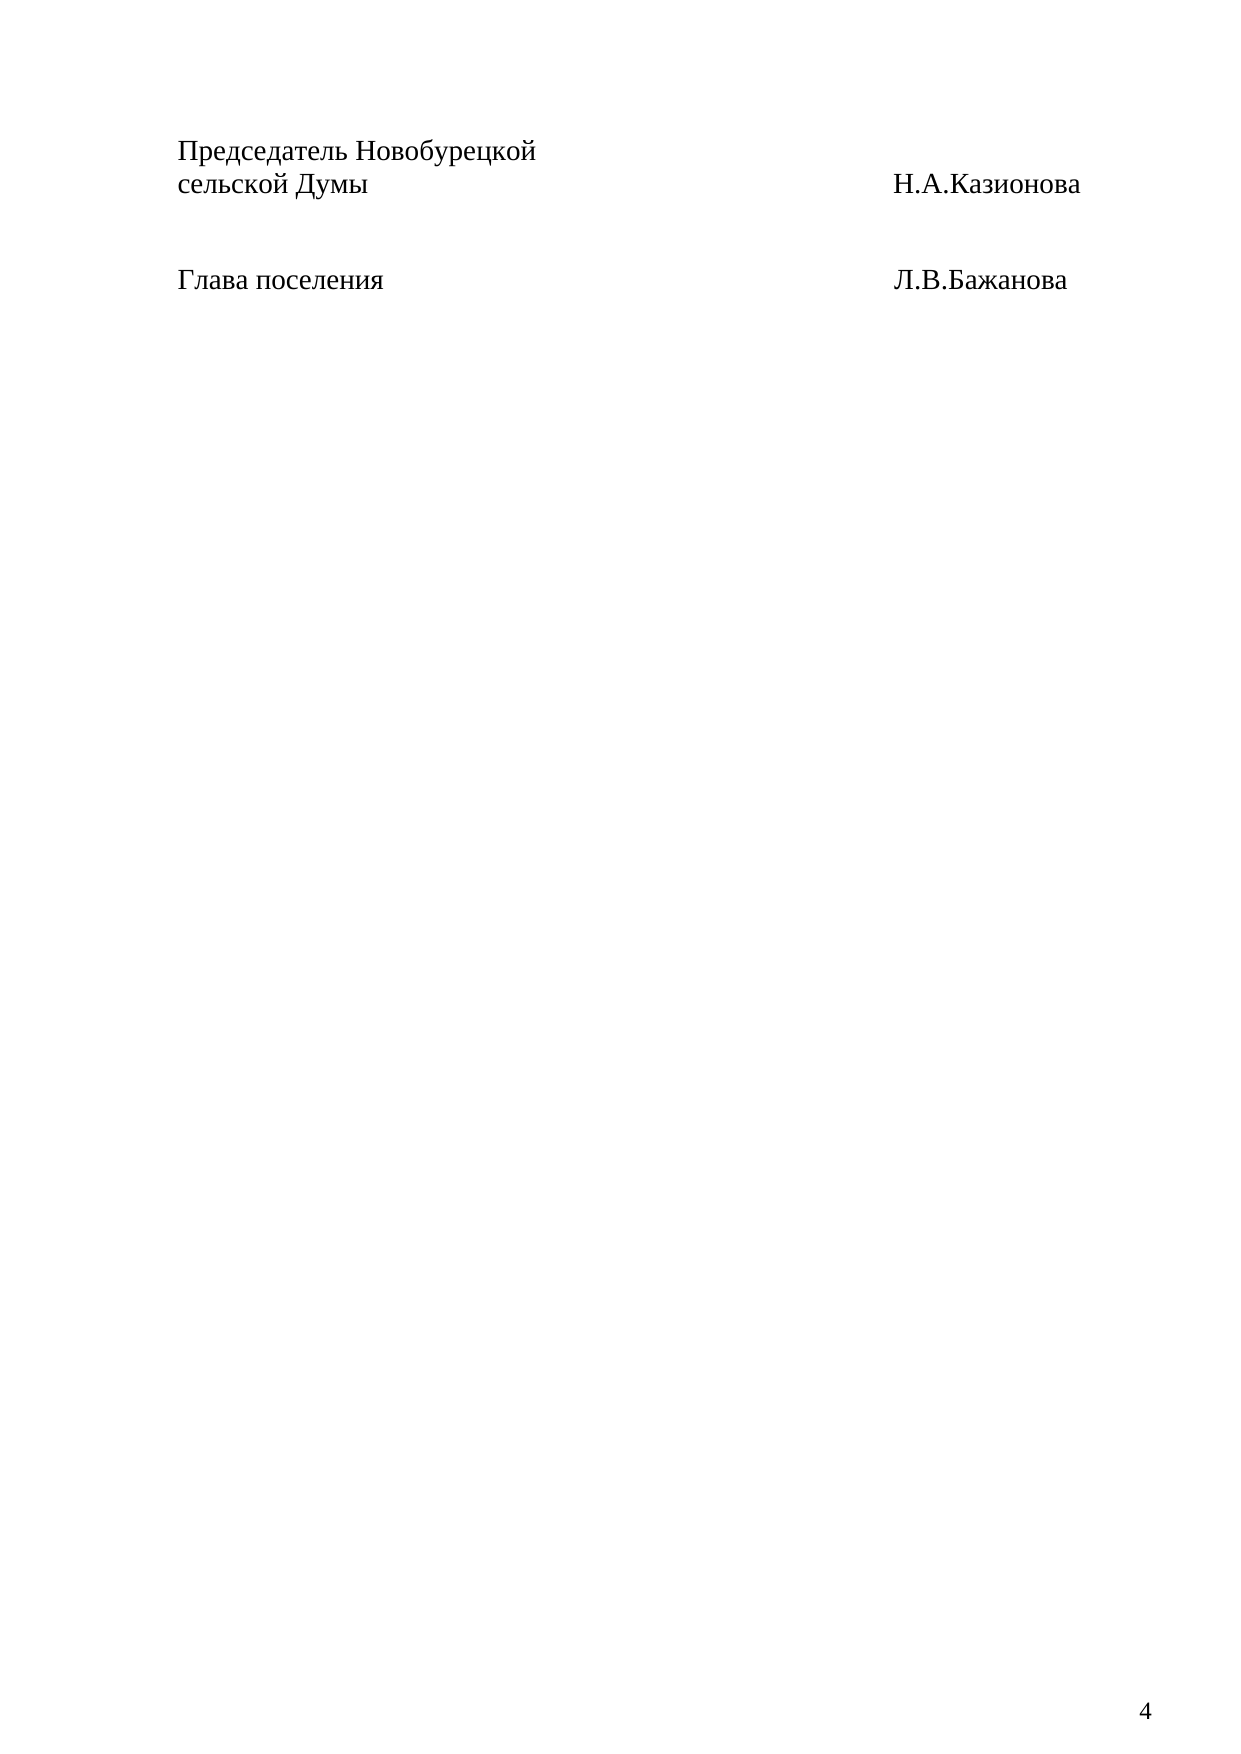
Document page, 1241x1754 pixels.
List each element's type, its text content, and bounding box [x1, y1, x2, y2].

text Председатель Новобурецкой [177, 133, 1152, 166]
text Глава поселения Л.В.Бажанова [177, 262, 1152, 296]
text сельской Думы Н.А.Казионова [177, 166, 1152, 200]
